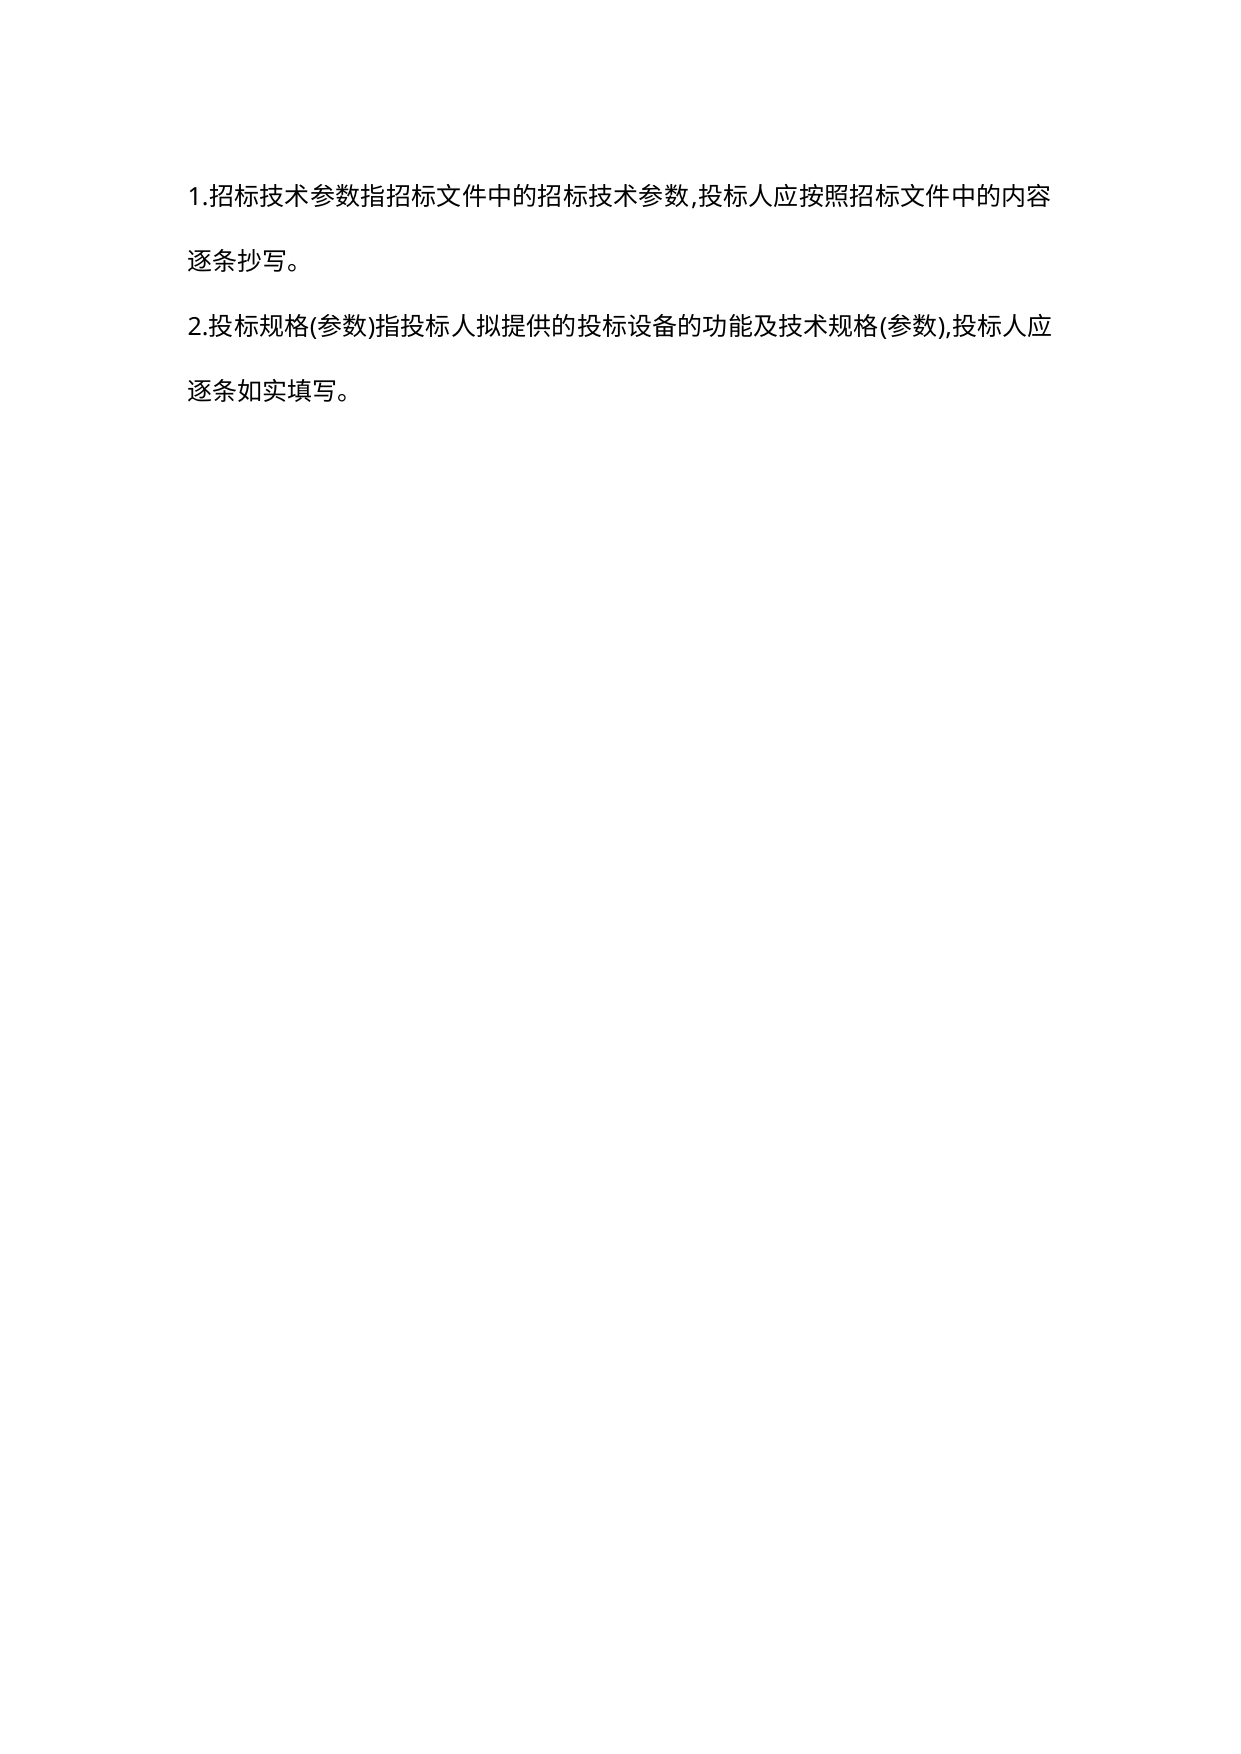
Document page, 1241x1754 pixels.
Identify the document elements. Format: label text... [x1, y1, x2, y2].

text 1.招标技术参数指招标文件中的招标技术参数,投标人应按照招标文件中的内容逐条抄写。 [187, 162, 1053, 292]
text 2.投标规格(参数)指投标人拟提供的投标设备的功能及技术规格(参数),投标人应逐条如实填写。 [187, 292, 1053, 422]
